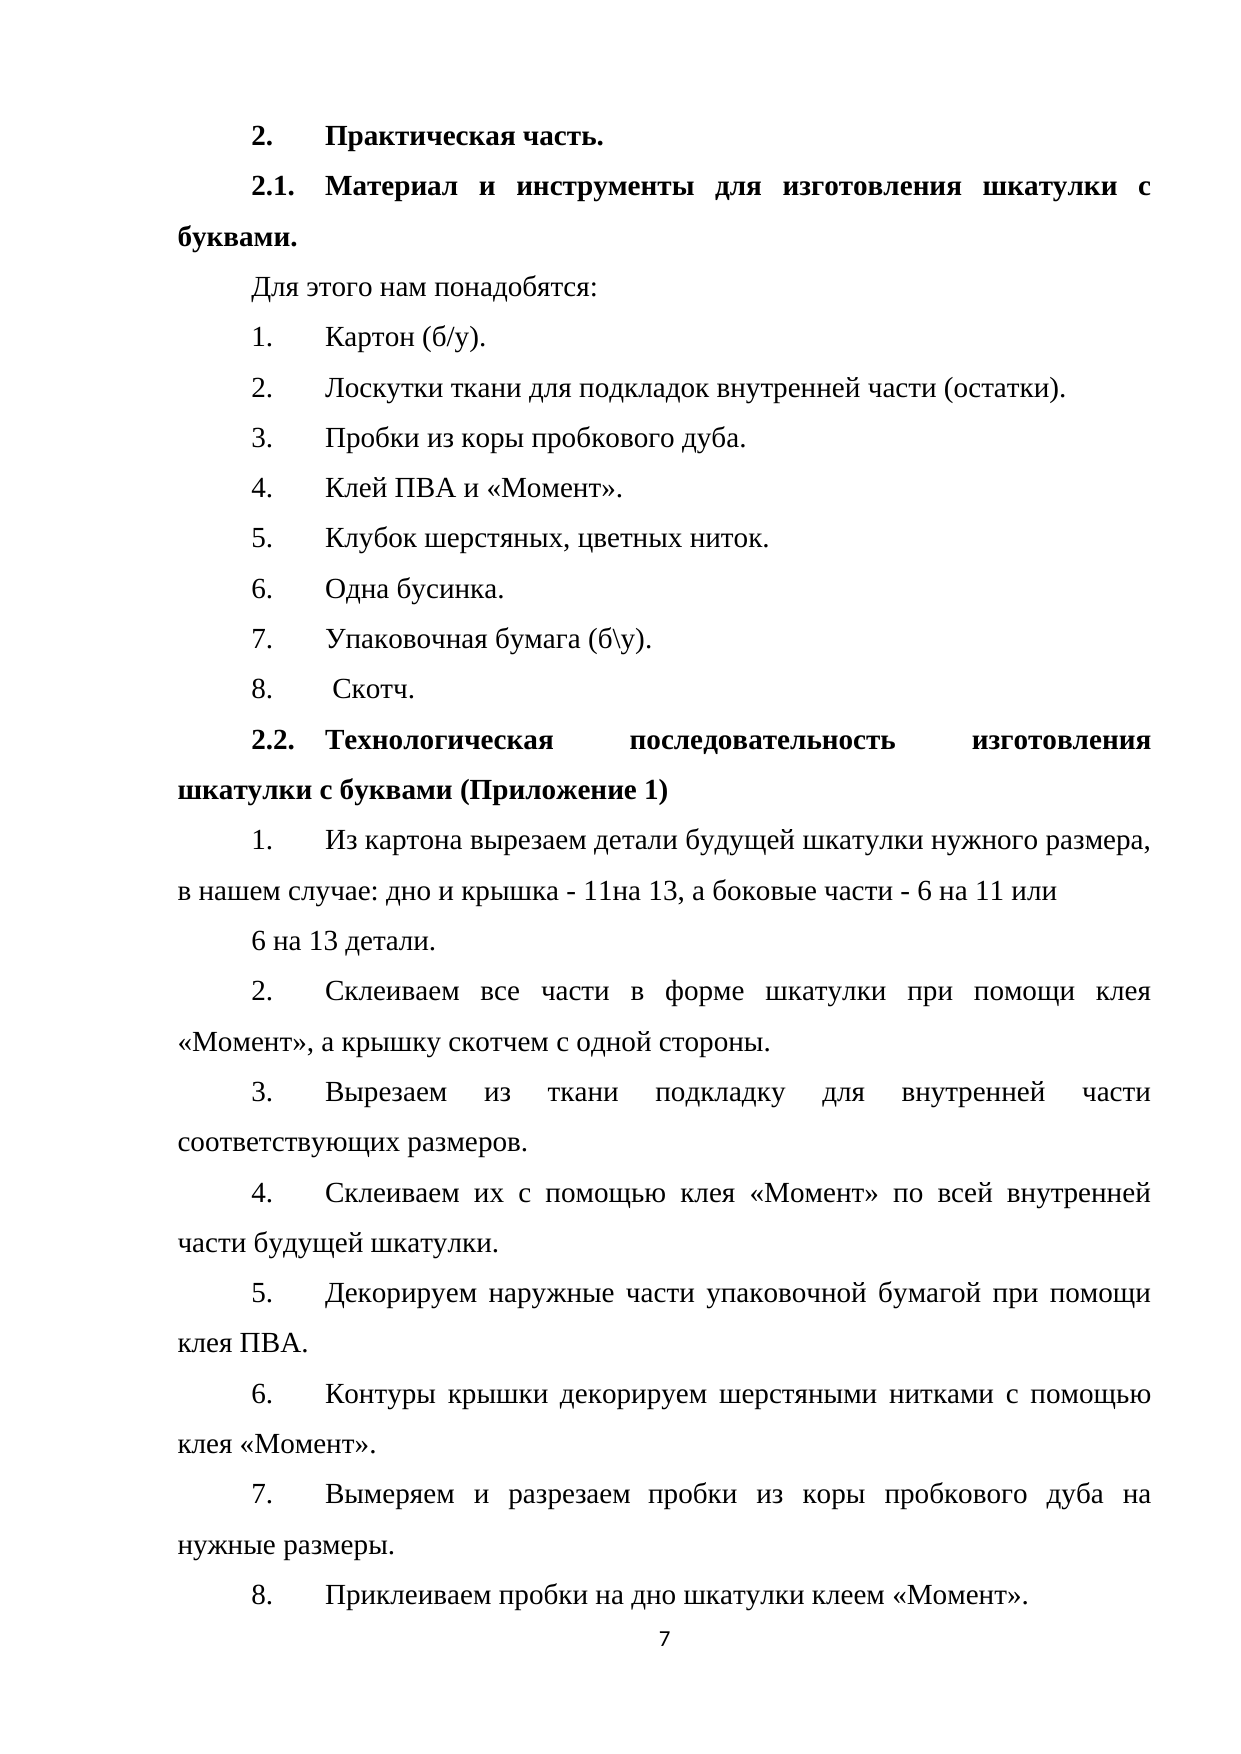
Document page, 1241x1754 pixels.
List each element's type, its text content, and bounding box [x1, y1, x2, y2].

list 6 на 13 детали. [177, 923, 1152, 957]
list Практическая часть. [177, 118, 1152, 152]
list Декорируем наружные части упаковочной бумагой при помощи клея ПВА. [177, 1275, 1152, 1359]
list Картон (б/у). [177, 319, 1152, 353]
list Контуры крышки декорируем шерстяными нитками с помощью клея «Момент». [177, 1376, 1152, 1460]
list Одна бусинка. [177, 571, 1152, 604]
list Приклеиваем пробки на дно шкатулки клеем «Момент». [177, 1577, 1152, 1611]
list Упаковочная бумага (б\у). [177, 621, 1152, 655]
list Клей ПВА и «Момент». [177, 470, 1152, 504]
list Технологическая последовательность изготовления шкатулки с буквами (Приложение 1) [177, 722, 1152, 806]
list Склеиваем их с помощью клея «Момент» по всей внутренней части будущей шкатулки. [177, 1175, 1152, 1258]
list Клубок шерстяных, цветных ниток. [177, 521, 1152, 554]
list Лоскутки ткани для подкладок внутренней части (остатки). [177, 370, 1152, 403]
list Пробки из коры пробкового дуба. [177, 420, 1152, 453]
text Для этого нам понадобятся: [177, 269, 1152, 303]
list Скотч. [177, 672, 1152, 705]
list Склеиваем все части в форме шкатулки при помощи клея «Момент», а крышку скотчем с одной стороны. [177, 973, 1152, 1057]
list Вырезаем из ткани подкладку для внутренней части соответствующих размеров. [177, 1074, 1152, 1158]
list Материал и инструменты для изготовления шкатулки с буквами. [177, 168, 1152, 252]
list Из картона вырезаем детали будущей шкатулки нужного размера, в нашем случае: дно и крышка - 11на 13, а боковые части - 6 на 11 или [177, 822, 1152, 906]
list Вымеряем и разрезаем пробки из коры пробкового дуба на нужные размеры. [177, 1477, 1152, 1560]
